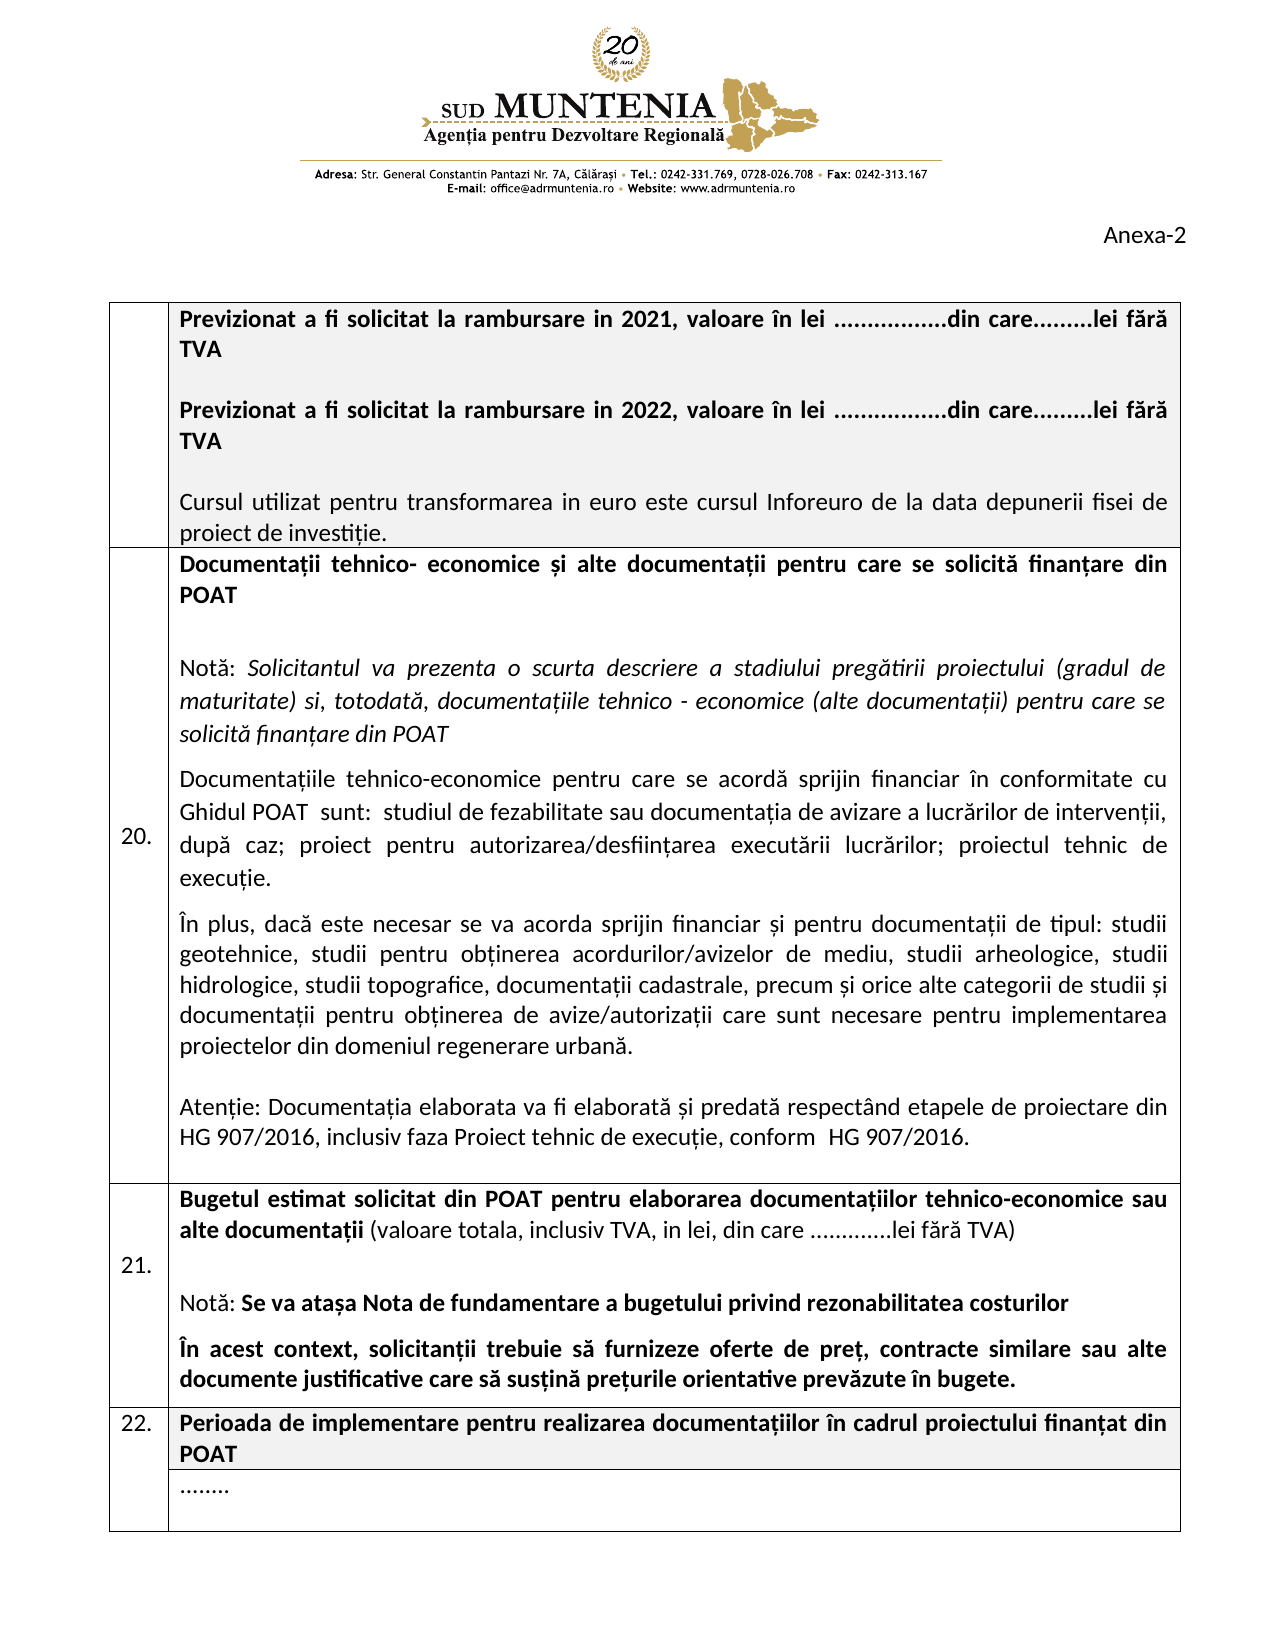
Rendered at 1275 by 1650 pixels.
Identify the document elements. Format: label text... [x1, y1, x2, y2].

table_cell Bugetul estimat solicitat din POAT pentru elaborarea documentațiilor tehnico-economice sau alte documentații (valoare totala, inclusiv TVA, in lei, din care .............lei fără TVA) Notă: Se va atașa Nota de fundamentare a bugetului privind rezonabilitatea costurilor În acest context, solicitanții trebuie să furnizeze oferte de preț, contracte similare sau alte documente justificative care să susțină prețurile orientative prevăzute în bugete. [169, 1184, 1180, 1407]
table_cell Perioada de implementare pentru realizarea documentațiilor în cadrul proiectului finanțat din POAT [169, 1408, 1180, 1469]
table_cell [110, 1184, 168, 1407]
table_cell [110, 1408, 168, 1531]
table_cell [110, 303, 168, 547]
table_cell [110, 548, 168, 1182]
table_cell Documentații tehnico- economice și alte documentații pentru care se solicită finanțare din POAT Notă: Solicitantul va prezenta o scurta descriere a stadiului pregătirii proiectului (gradul de maturitate) si, totodată, documentațiile tehnico - economice (alte documentații) pentru care se solicită finanțare din POAT Documentațiile tehnico-economice pentru care se acordă sprijin financiar în conformitate cu Ghidul POAT sunt: studiul de fezabilitate sau documentația de avizare a lucrărilor de intervenții, după caz; proiect pentru autorizarea/desființarea executării lucrărilor; proiectul tehnic de execuție. În plus, dacă este necesar se va acorda sprijin financiar și pentru documentații de tipul: studii geotehnice, studii pentru obținerea acordurilor/avizelor de mediu, studii arheologice, studii hidrologice, studii topografice, documentații cadastrale, precum și orice alte categorii de studii și documentații pentru obținerea de avize/autorizații care sunt necesare pentru implementarea proiectelor din domeniul regenerare urbană. Atenție: Documentația elaborata va fi elaborată și predată respectând etapele de proiectare din HG 907/2016, inclusiv faza Proiect tehnic de execuție, conform HG 907/2016. [169, 548, 1180, 1182]
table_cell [169, 303, 1180, 547]
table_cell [169, 1470, 1180, 1531]
